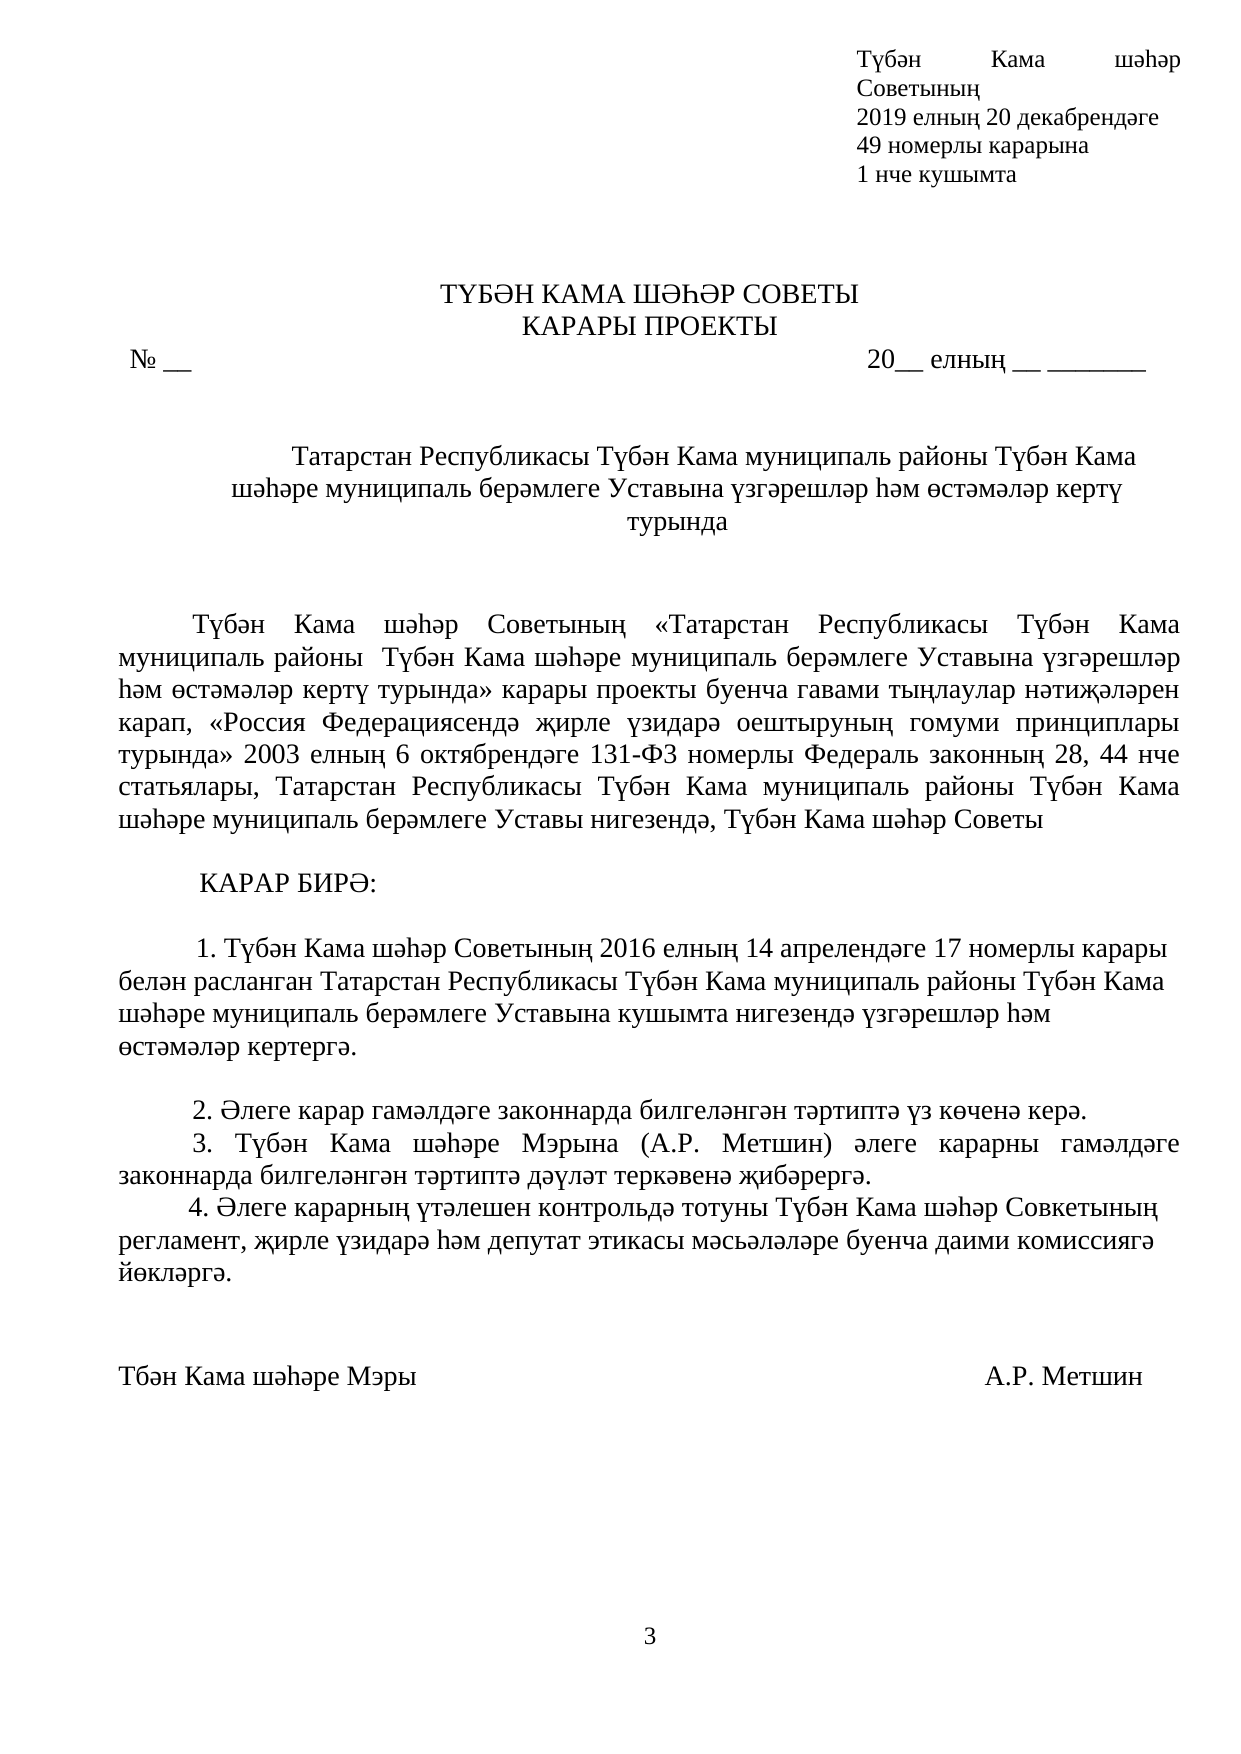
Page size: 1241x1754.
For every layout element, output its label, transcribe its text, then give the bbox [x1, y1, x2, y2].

text Тбән Кама шәһәре Мэры А.Р. Метшин [118, 1359, 1181, 1391]
table_header 20__ елның __ _______ [669, 342, 1192, 407]
text КАРАР БИРӘ: [118, 867, 1181, 899]
text 49 номерлы карарына [856, 131, 1181, 159]
text КАРАРЫ ПРОЕКТЫ [118, 309, 1181, 342]
text Түбән Кама шәһәр Советының [856, 44, 1181, 102]
text 2. Әлеге карар гамәлдәге законнарда билгеләнгән тәртиптә үз көченә керә. [118, 1093, 1181, 1126]
text 1 нче кушымта [856, 159, 1181, 188]
table_header Татарстан Республикасы Түбән Кама муниципаль районы Түбән Кама шәһәре муниципаль берәмлеге Уставына үзгәрешләр һәм өстәмәләр кертү турында [174, 439, 1181, 536]
text 2019 елның 20 декабрендәге [856, 102, 1181, 131]
text ТҮБӘН КАМА ШӘҺӘР СОВЕТЫ [118, 277, 1181, 309]
text Түбән Кама шәһәр Советының «Татарстан Республикасы Түбән Кама муниципаль районы Түбән Кама шәһәре муниципаль берәмлеге Уставына үзгәрешләр һәм өстәмәләр кертү турында» карары проекты буенча гавами тыңлаулар нәтиҗәләрен карап, «Россия Федерациясендә җирле үзидарә оештыруның гомуми принциплары турында» 2003 елның 6 октябрендәге 131-Ф3 номерлы Федераль законның 28, 44 нче статьялары, Татарстан Республикасы Түбән Кама муниципаль районы Түбән Кама шәһәре муниципаль берәмлеге Уставы нигезендә, Түбән Кама шәһәр Советы [118, 607, 1181, 834]
text 1. Түбән Кама шәһәр Советының 2016 елның 14 апрелендәге 17 номерлы карары белән расланган Татарстан Республикасы Түбән Кама муниципаль районы Түбән Кама шәһәре муниципаль берәмлеге Уставына кушымта нигезендә үзгәрешләр һәм өстәмәләр кертергә. [118, 931, 1181, 1061]
table_header № __ [129, 342, 669, 407]
text 3. Түбән Кама шәһәре Мэрына (А.Р. Метшин) әлеге карарны гамәлдәге законнарда билгеләнгән тәртиптә дәүләт теркәвенә җибәрергә. [118, 1126, 1181, 1191]
text 4. Әлеге карарның үтәлешен контрольдә тотуны Түбән Кама шәһәр Совкетының регламент, җирле үзидарә һәм депутат этикасы мәсьәләләре буенча даими комиссиягә йөкләргә. [118, 1191, 1181, 1288]
